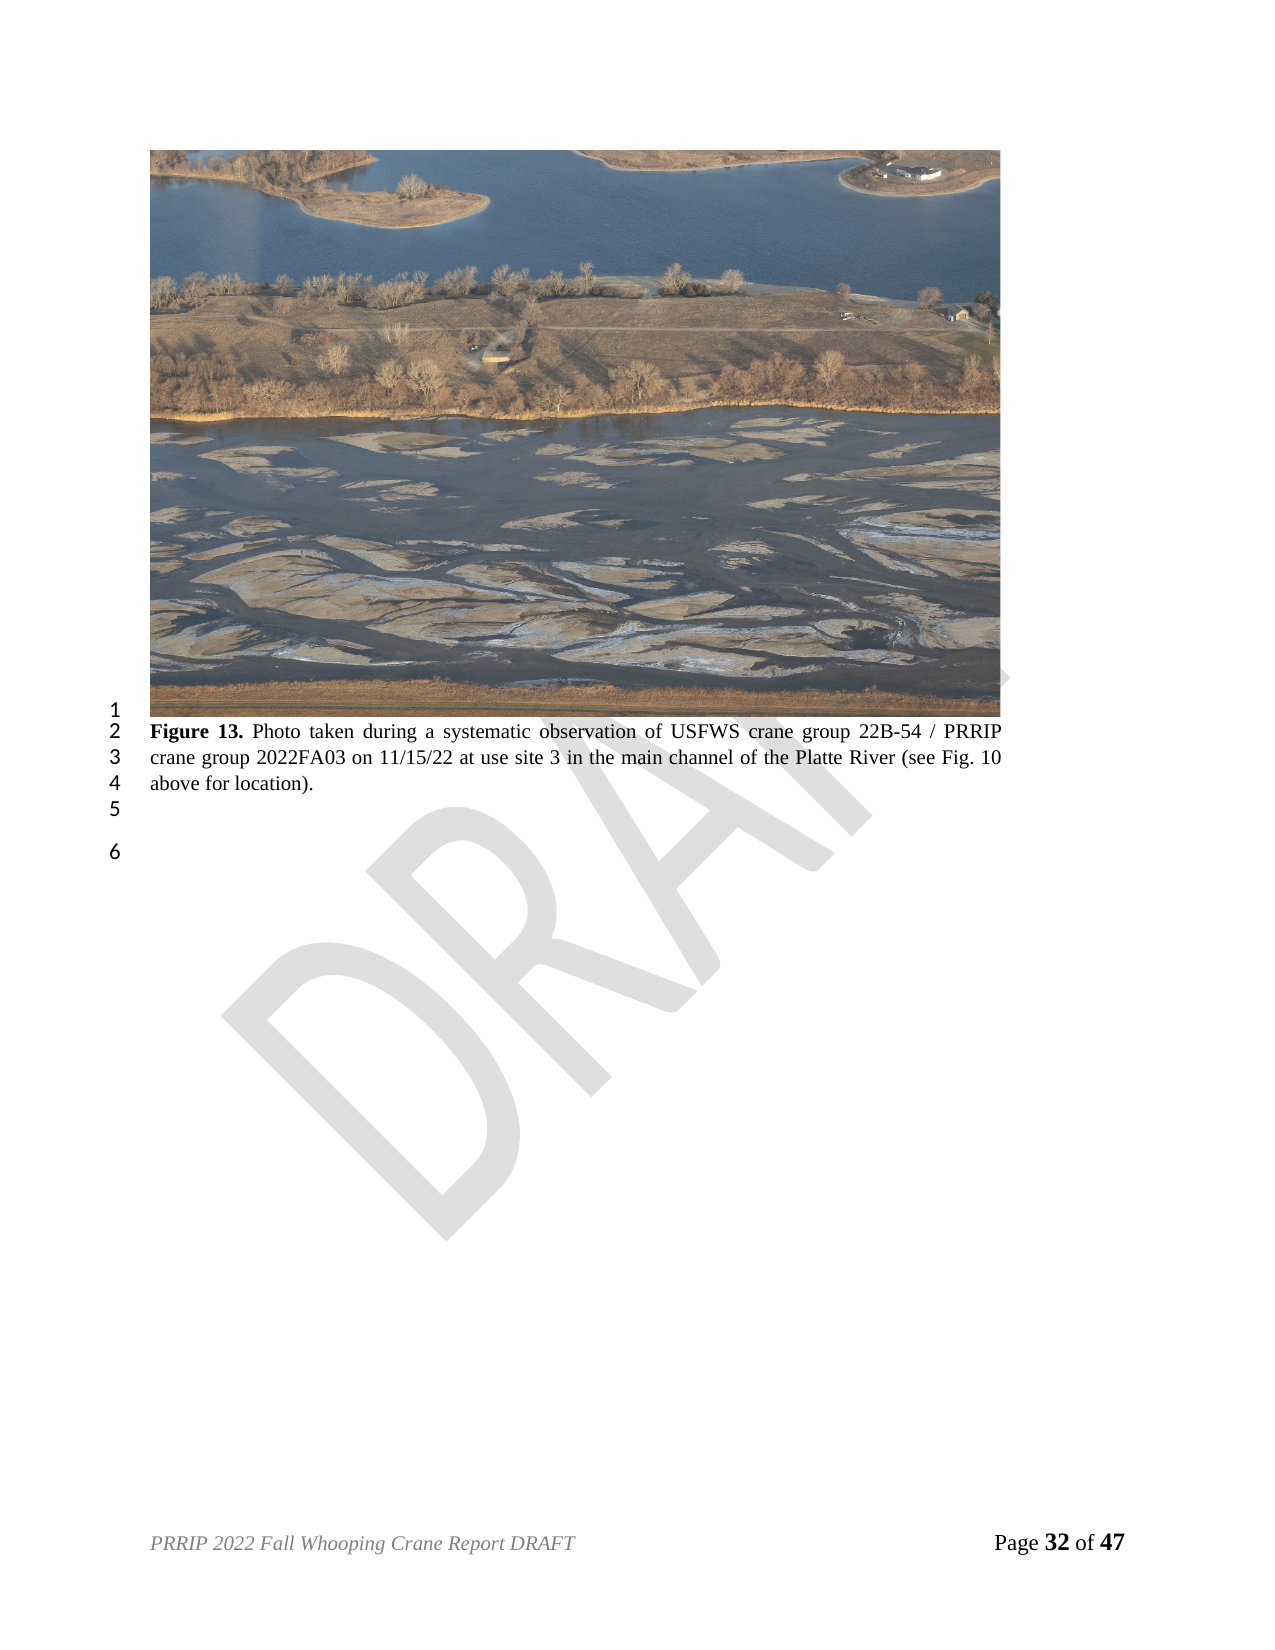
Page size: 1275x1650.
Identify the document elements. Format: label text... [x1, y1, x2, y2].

picture [150, 150, 1001, 717]
text Figure 13. Photo taken during a systematic observation of USFWS crane group 22B-54 / PRRIP crane group 2022FA03 on 11/15/22 at use site 3 in the main channel of the Platte River (see Fig. 10 above for location). [150, 719, 1003, 795]
